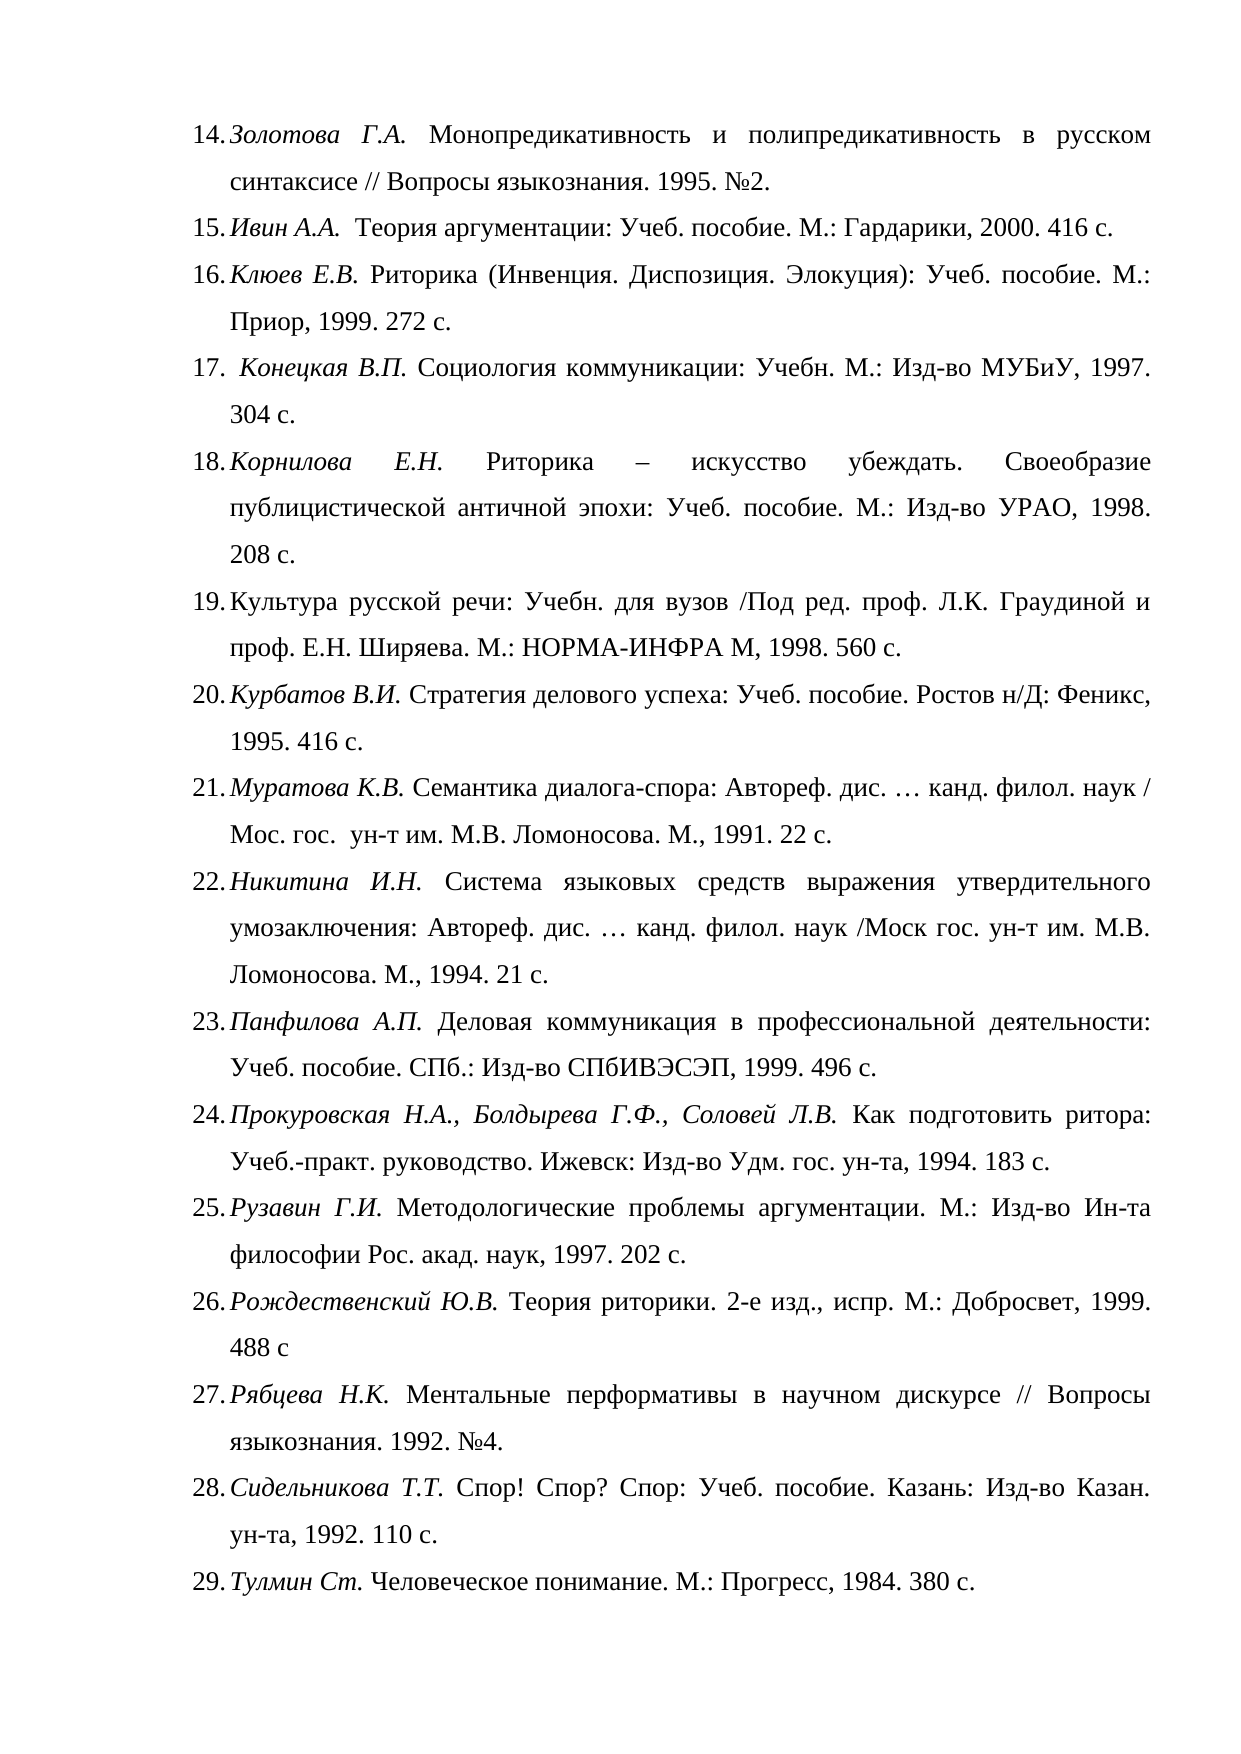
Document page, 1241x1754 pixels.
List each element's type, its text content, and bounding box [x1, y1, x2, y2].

list Курбатов В.И. Стратегия делового успеха: Учеб. пособие. Ростов н/Д: Феникс, 1995. 416 с. [192, 678, 1152, 756]
list Рождественский Ю.В. Теория риторики. 2-е изд., испр. М.: Добросвет, 1999. 488 с [192, 1285, 1152, 1363]
list Клюев Е.В. Риторика (Инвенция. Диспозиция. Элокуция): Учеб. пособие. М.: Приор, 1999. 272 с. [192, 258, 1152, 336]
list Рябцева Н.К. Ментальные перформативы в научном дискурсе // Вопросы языкознания. 1992. №4. [192, 1378, 1152, 1456]
list Конецкая В.П. Социология коммуникации: Учебн. М.: Изд-во МУБиУ, 1997. 304 с. [192, 351, 1152, 429]
list Культура русской речи: Учебн. для вузов /Под ред. проф. Л.К. Граудиной и проф. Е.Н. Ширяева. М.: НОРМА-ИНФРА М, 1998. 560 с. [192, 585, 1152, 663]
list Никитина И.Н. Система языковых средств выражения утвердительного умозаключения: Автореф. дис. … канд. филол. наук /Моск гос. ун-т им. М.В. Ломоносова. М., 1994. 21 с. [192, 865, 1152, 989]
list Сидельникова Т.Т. Спор! Спор? Спор: Учеб. пособие. Казань: Изд-во Казан. ун-та, 1992. 110 с. [192, 1471, 1152, 1549]
list Ивин А.А. Теория аргументации: Учеб. пособие. М.: Гардарики, 2000. 416 с. [192, 211, 1152, 243]
list Золотова Г.А. Монопредикативность и полипредикативность в русском синтаксисе // Вопросы языкознания. 1995. №2. [192, 118, 1152, 196]
list Прокуровская Н.А., Болдырева Г.Ф., Соловей Л.В. Как подготовить ритора: Учеб.-практ. руководство. Ижевск: Изд-во Удм. гос. ун-та, 1994. 183 с. [192, 1098, 1152, 1176]
list Муратова К.В. Семантика диалога-спора: Автореф. дис. … канд. филол. наук / Мос. гос. ун-т им. М.В. Ломоносова. М., 1991. 22 с. [192, 771, 1152, 849]
list Тулмин Ст. Человеческое понимание. М.: Прогресс, 1984. 380 с. [192, 1565, 1152, 1596]
list Панфилова А.П. Деловая коммуникация в профессиональной деятельности: Учеб. пособие. СПб.: Изд-во СПбИВЭСЭП, 1999. 496 с. [192, 1005, 1152, 1083]
list Корнилова Е.Н. Риторика – искусство убеждать. Своеобразие публицистической античной эпохи: Учеб. пособие. М.: Изд-во УРАО, 1998. 208 с. [192, 445, 1152, 569]
list Рузавин Г.И. Методологические проблемы аргументации. М.: Изд-во Ин-та философии Рос. акад. наук, 1997. 202 с. [192, 1191, 1152, 1269]
